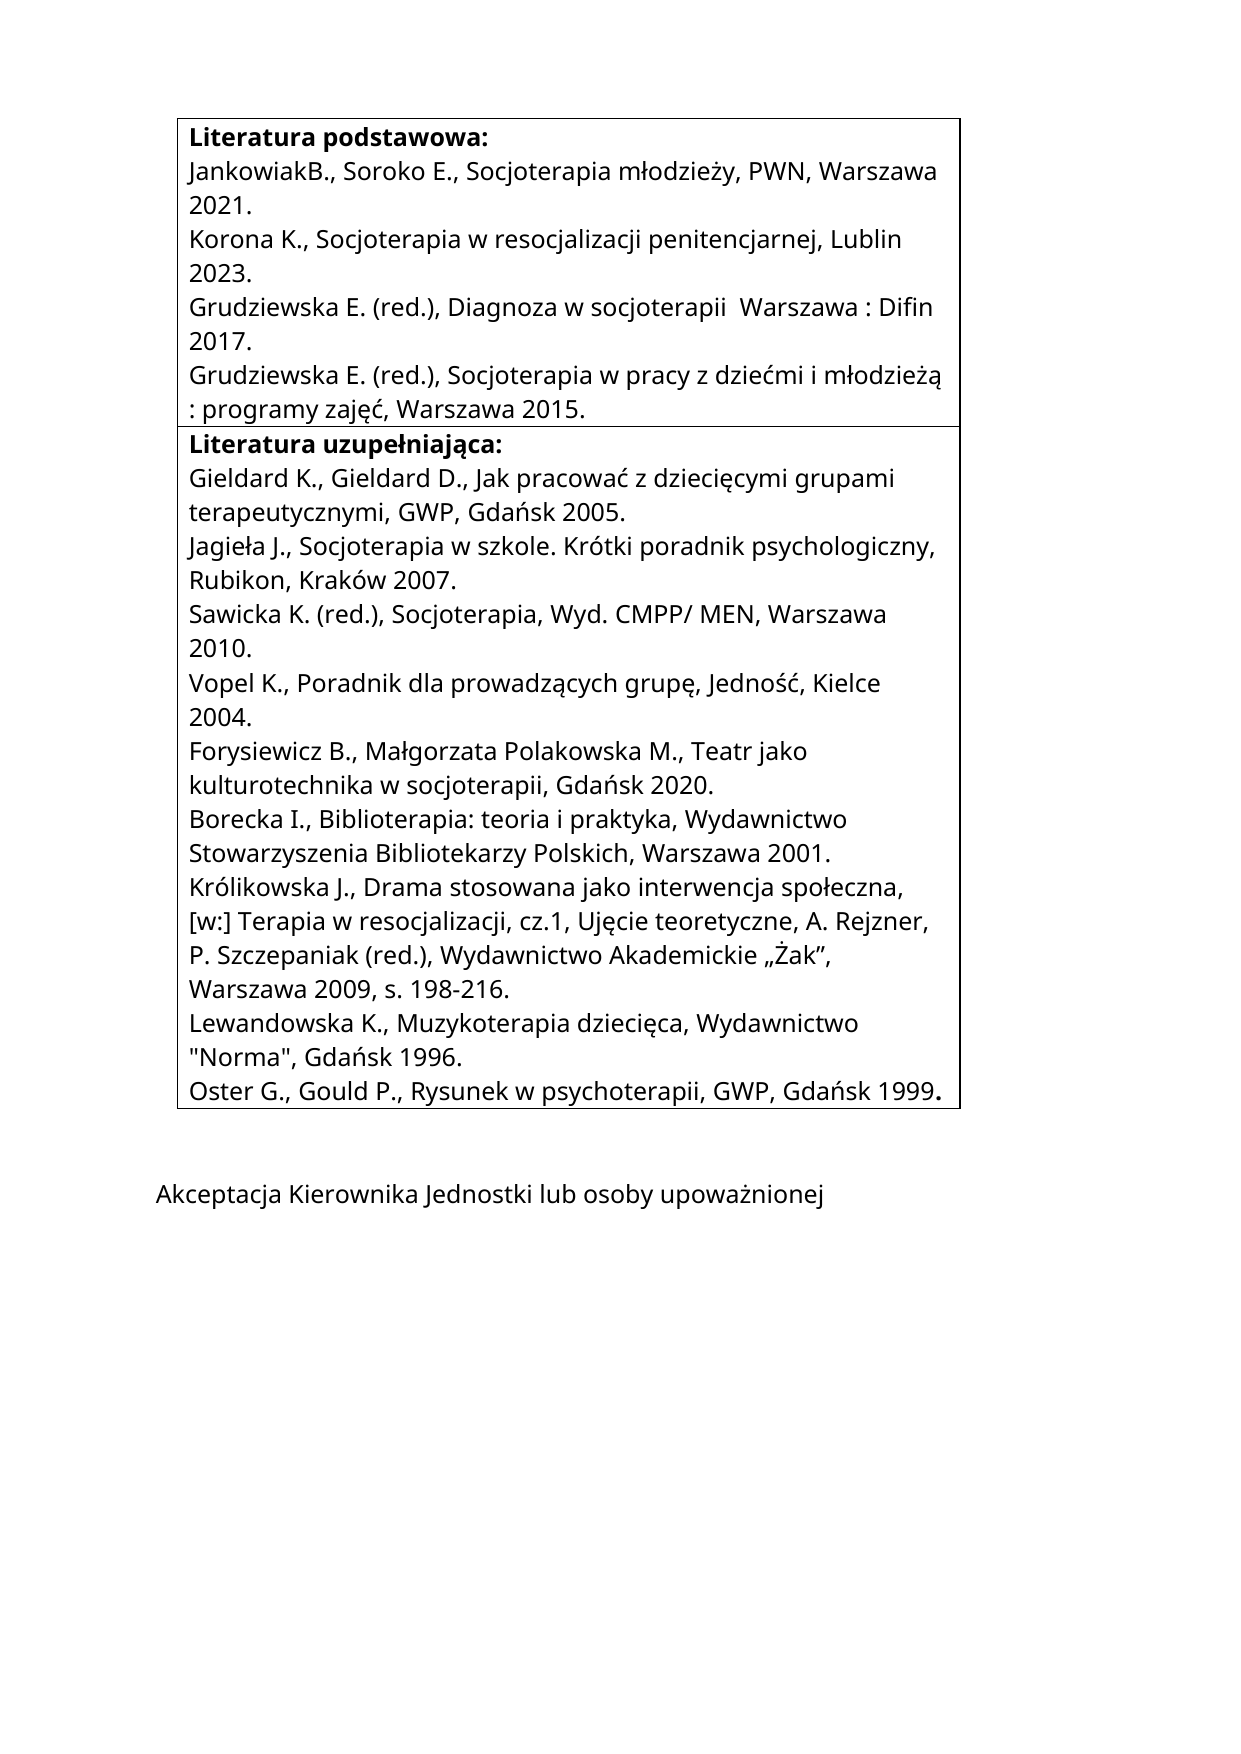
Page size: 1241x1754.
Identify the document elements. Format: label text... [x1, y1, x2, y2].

text Akceptacja Kierownika Jednostki lub osoby upoważnionej [156, 1177, 1122, 1211]
table_header Literatura podstawowa: JankowiakB., Soroko E., Socjoterapia młodzieży, PWN, Warszawa 2021. Korona K., Socjoterapia w resocjalizacji penitencjarnej, Lublin 2023. Grudziewska E. (red.), Diagnoza w socjoterapii Warszawa : Difin 2017. Grudziewska E. (red.), Socjoterapia w pracy z dziećmi i młodzieżą : programy zajęć, Warszawa 2015. [178, 119, 959, 426]
table_cell Literatura uzupełniająca: Gieldard K., Gieldard D., Jak pracować z dziecięcymi grupami terapeutycznymi, GWP, Gdańsk 2005. Jagieła J., Socjoterapia w szkole. Krótki poradnik psychologiczny, Rubikon, Kraków 2007. Sawicka K. (red.), Socjoterapia, Wyd. CMPP/ MEN, Warszawa 2010. Vopel K., Poradnik dla prowadzących grupę, Jedność, Kielce 2004. Forysiewicz B., Małgorzata Polakowska M., Teatr jako kulturotechnika w socjoterapii, Gdańsk 2020. Borecka I., Biblioterapia: teoria i praktyka, Wydawnictwo Stowarzyszenia Bibliotekarzy Polskich, Warszawa 2001. Królikowska J., Drama stosowana jako interwencja społeczna, [w:] Terapia w resocjalizacji, cz.1, Ujęcie teoretyczne, A. Rejzner, P. Szczepaniak (red.), Wydawnictwo Akademickie „Żak”, Warszawa 2009, s. 198-216. Lewandowska K., Muzykoterapia dziecięca, Wydawnictwo "Norma", Gdańsk 1996. Oster G., Gould P., Rysunek w psychoterapii, GWP, Gdańsk 1999. [178, 427, 959, 1108]
